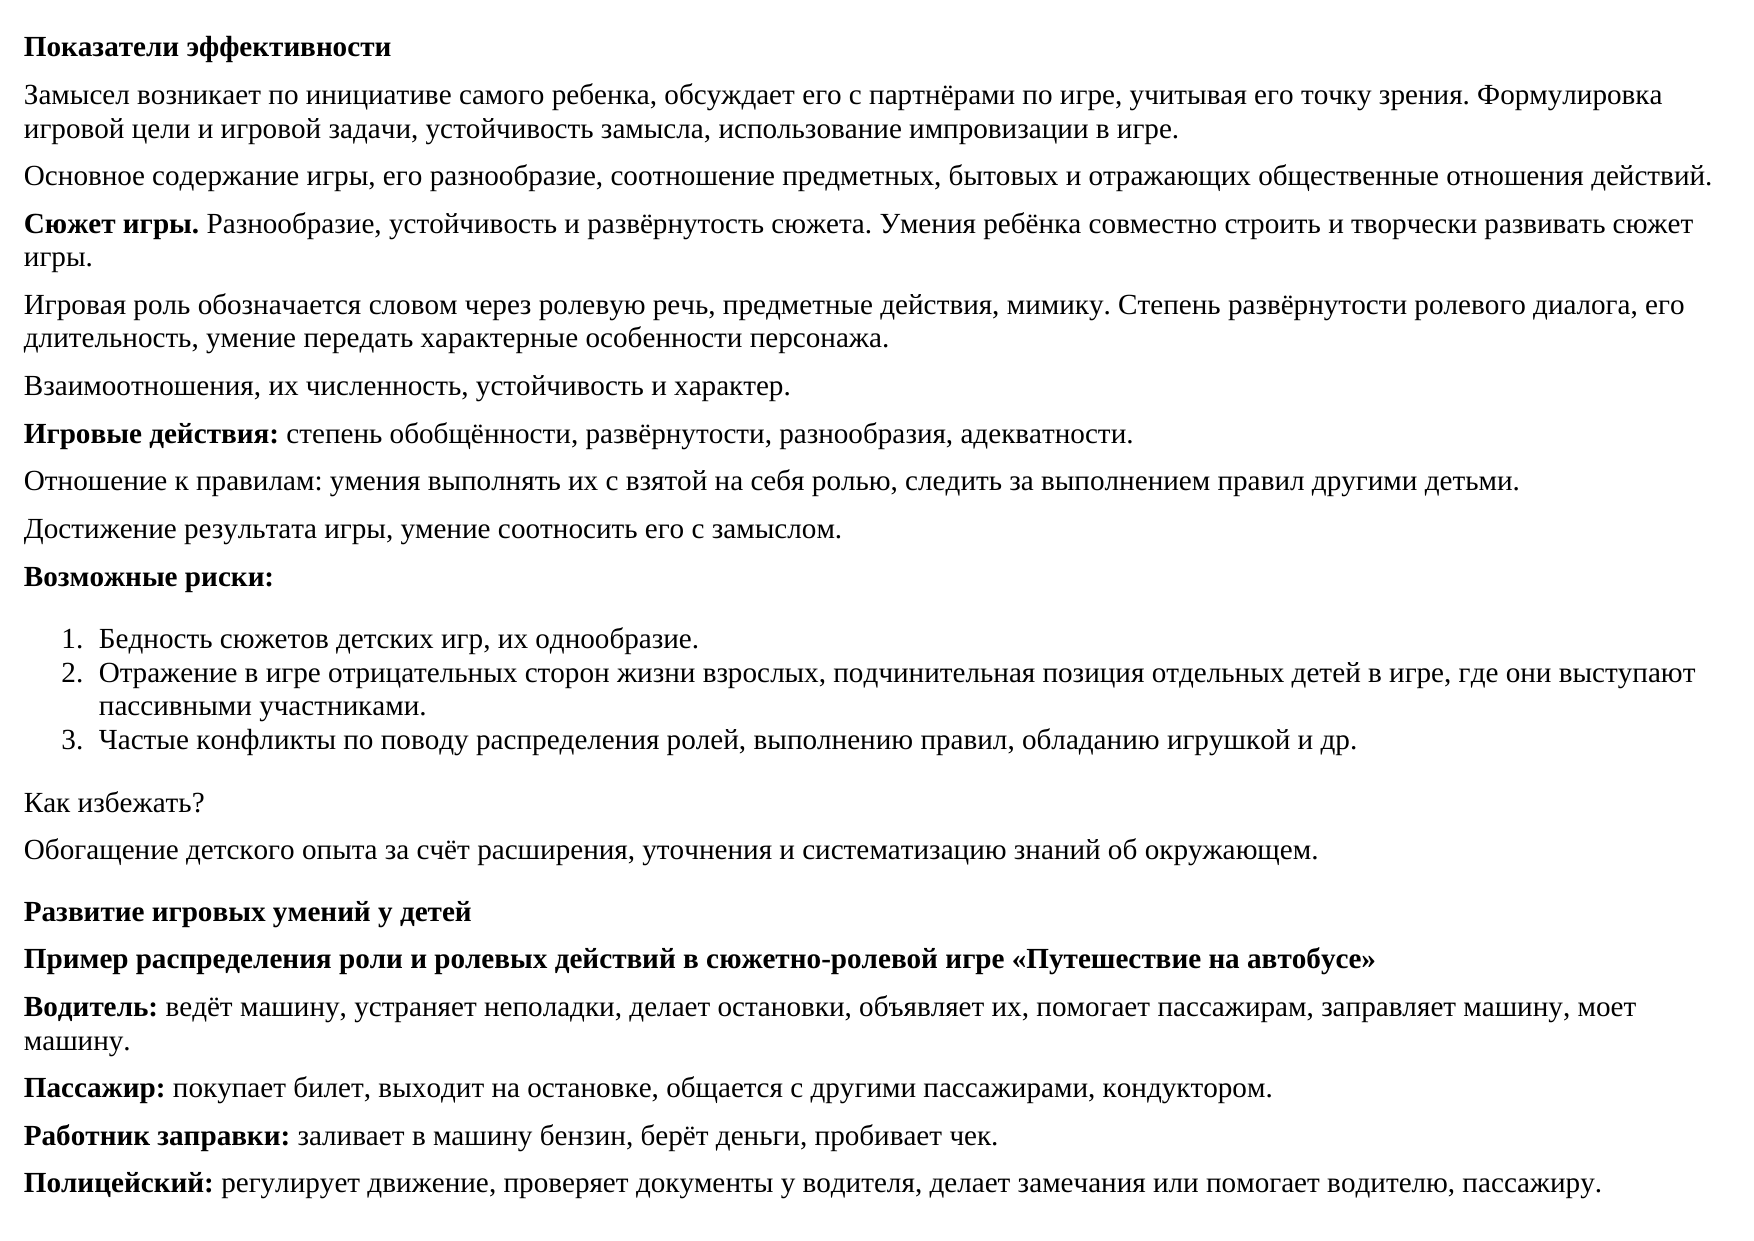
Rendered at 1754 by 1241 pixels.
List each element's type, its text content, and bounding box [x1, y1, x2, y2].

text Обогащение детского опыта за счёт расширения, уточнения и систематизацию знаний об окружающем. [24, 832, 1724, 866]
list Бедность сюжетов детских игр, их однообразие. [61, 621, 1724, 655]
text Отношение к правилам: умения выполнять их с взятой на себя ролью, следить за выполнением правил другими детьми. [24, 463, 1724, 497]
text Игровые действия: степень обобщённости, развёрнутости, разнообразия, адекватности. [24, 416, 1724, 449]
text Как избежать? [24, 785, 1724, 818]
text Водитель: ведёт машину, устраняет неполадки, делает остановки, объявляет их, помогает пассажирам, заправляет машину, моет машину. [24, 989, 1724, 1056]
text Игровая роль обозначается словом через ролевую речь, предметные действия, мимику. Степень развёрнутости ролевого диалога, его длительность, умение передать характерные особенности персонажа. [24, 287, 1724, 354]
text Показатели эффективности [24, 29, 1724, 63]
text Развитие игровых умений у детей [24, 894, 1724, 927]
text Полицейский: регулирует движение, проверяет документы у водителя, делает замечания или помогает водителю, пассажиру. [24, 1166, 1724, 1199]
list Частые конфликты по поводу распределения ролей, выполнению правил, обладанию игрушкой и др. [61, 722, 1724, 756]
text Работник заправки: заливает в машину бензин, берёт деньги, пробивает чек. [24, 1118, 1724, 1151]
text Основное содержание игры, его разнообразие, соотношение предметных, бытовых и отражающих общественные отношения действий. [24, 158, 1724, 192]
text Сюжет игры. Разнообразие, устойчивость и развёрнутость сюжета. Умения ребёнка совместно строить и творчески развивать сюжет игры. [24, 206, 1724, 273]
text Пассажир: покупает билет, выходит на остановке, общается с другими пассажирами, кондуктором. [24, 1070, 1724, 1104]
list Отражение в игре отрицательных сторон жизни взрослых, подчинительная позиция отдельных детей в игре, где они выступают пассивными участниками. [61, 655, 1724, 722]
text Взаимоотношения, их численность, устойчивость и характер. [24, 368, 1724, 402]
text Пример распределения роли и ролевых действий в сюжетно-ролевой игре «Путешествие на автобусе» [24, 942, 1724, 975]
text Возможные риски: [24, 559, 1724, 592]
text Достижение результата игры, умение соотносить его с замыслом. [24, 511, 1724, 544]
text Замысел возникает по инициативе самого ребенка, обсуждает его с партнёрами по игре, учитывая его точку зрения. Формулировка игровой цели и игровой задачи, устойчивость замысла, использование импровизации в игре. [24, 77, 1724, 144]
